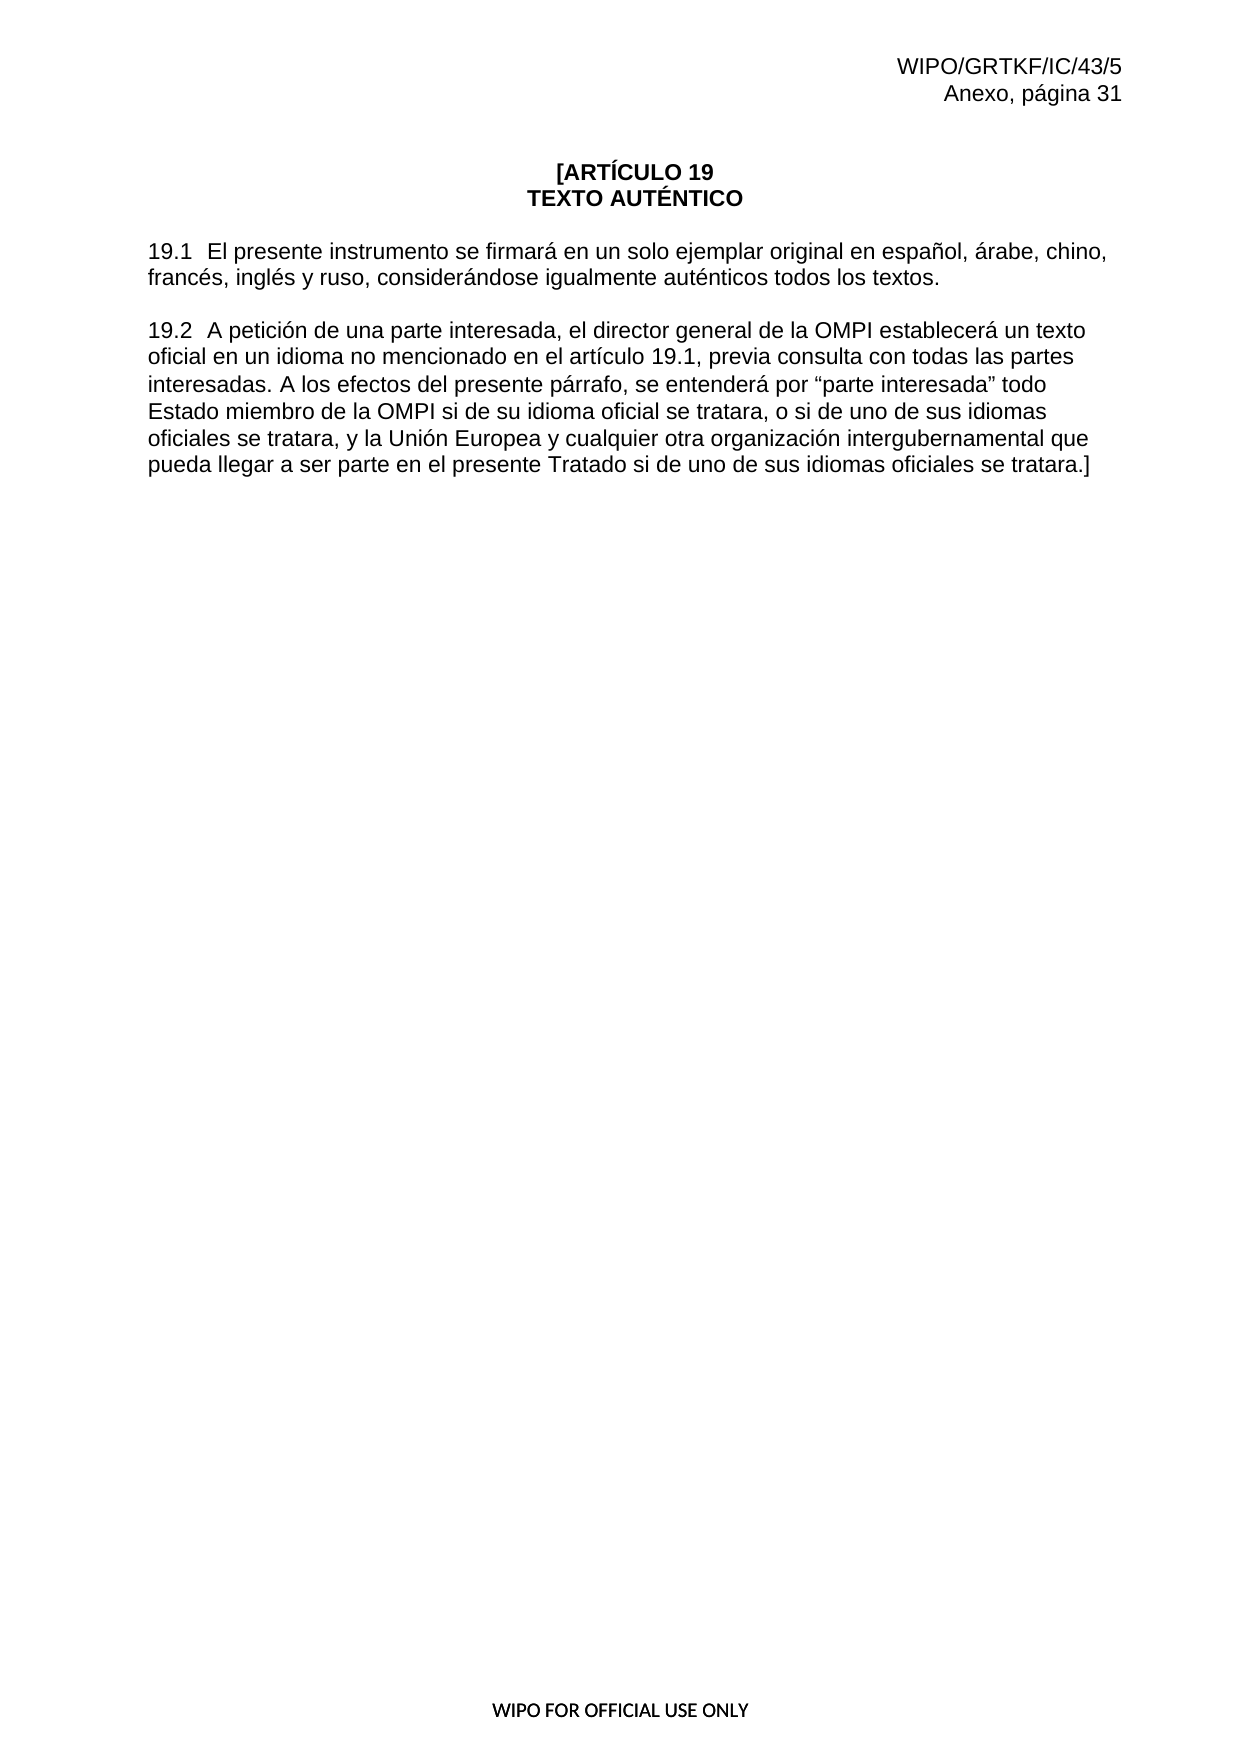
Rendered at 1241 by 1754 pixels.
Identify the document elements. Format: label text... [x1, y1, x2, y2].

text TEXTO AUTÉNTICO [148, 185, 1122, 211]
text 19.1 El presente instrumento se firmará en un solo ejemplar original en español, árabe, chino, francés, inglés y ruso, considerándose igualmente auténticos todos los textos. [148, 238, 1122, 290]
text 19.2 A petición de una parte interesada, el director general de la OMPI establecerá un texto oficial en un idioma no mencionado en el artículo 19.1, previa consulta con todas las partes interesadas. A los efectos del presente párrafo, se entenderá por “parte interesada” todo Estado miembro de la OMPI si de su idioma oficial se tratara, o si de uno de sus idiomas oficiales se tratara, y la Unión Europea y cualquier otra organización intergubernamental que pueda llegar a ser parte en el presente Tratado si de uno de sus idiomas oficiales se tratara.] [148, 317, 1122, 477]
text [ARTÍCULO 19 [148, 158, 1122, 185]
